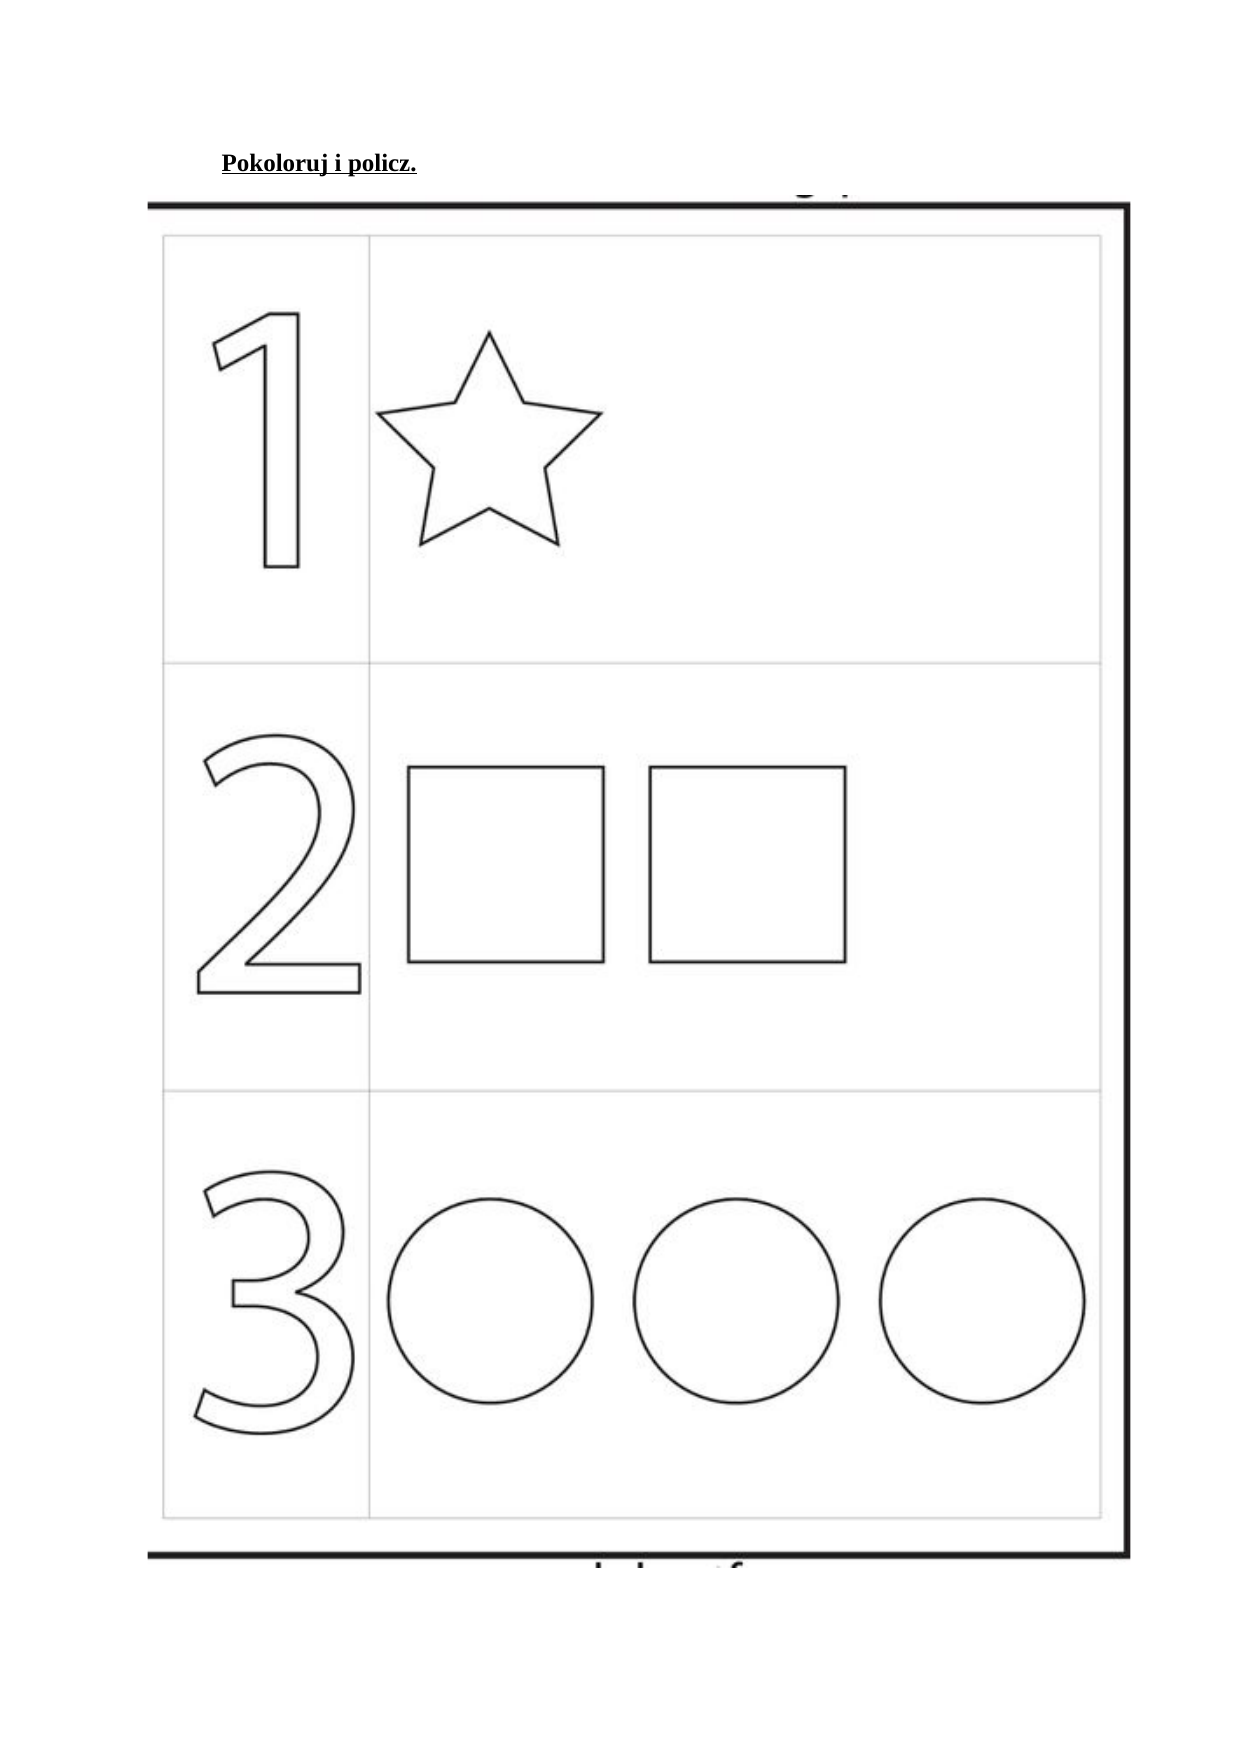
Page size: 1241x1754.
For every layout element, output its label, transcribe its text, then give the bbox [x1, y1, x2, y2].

text Pokoloruj i policz. [148, 148, 1093, 176]
picture [147, 195, 1131, 1568]
